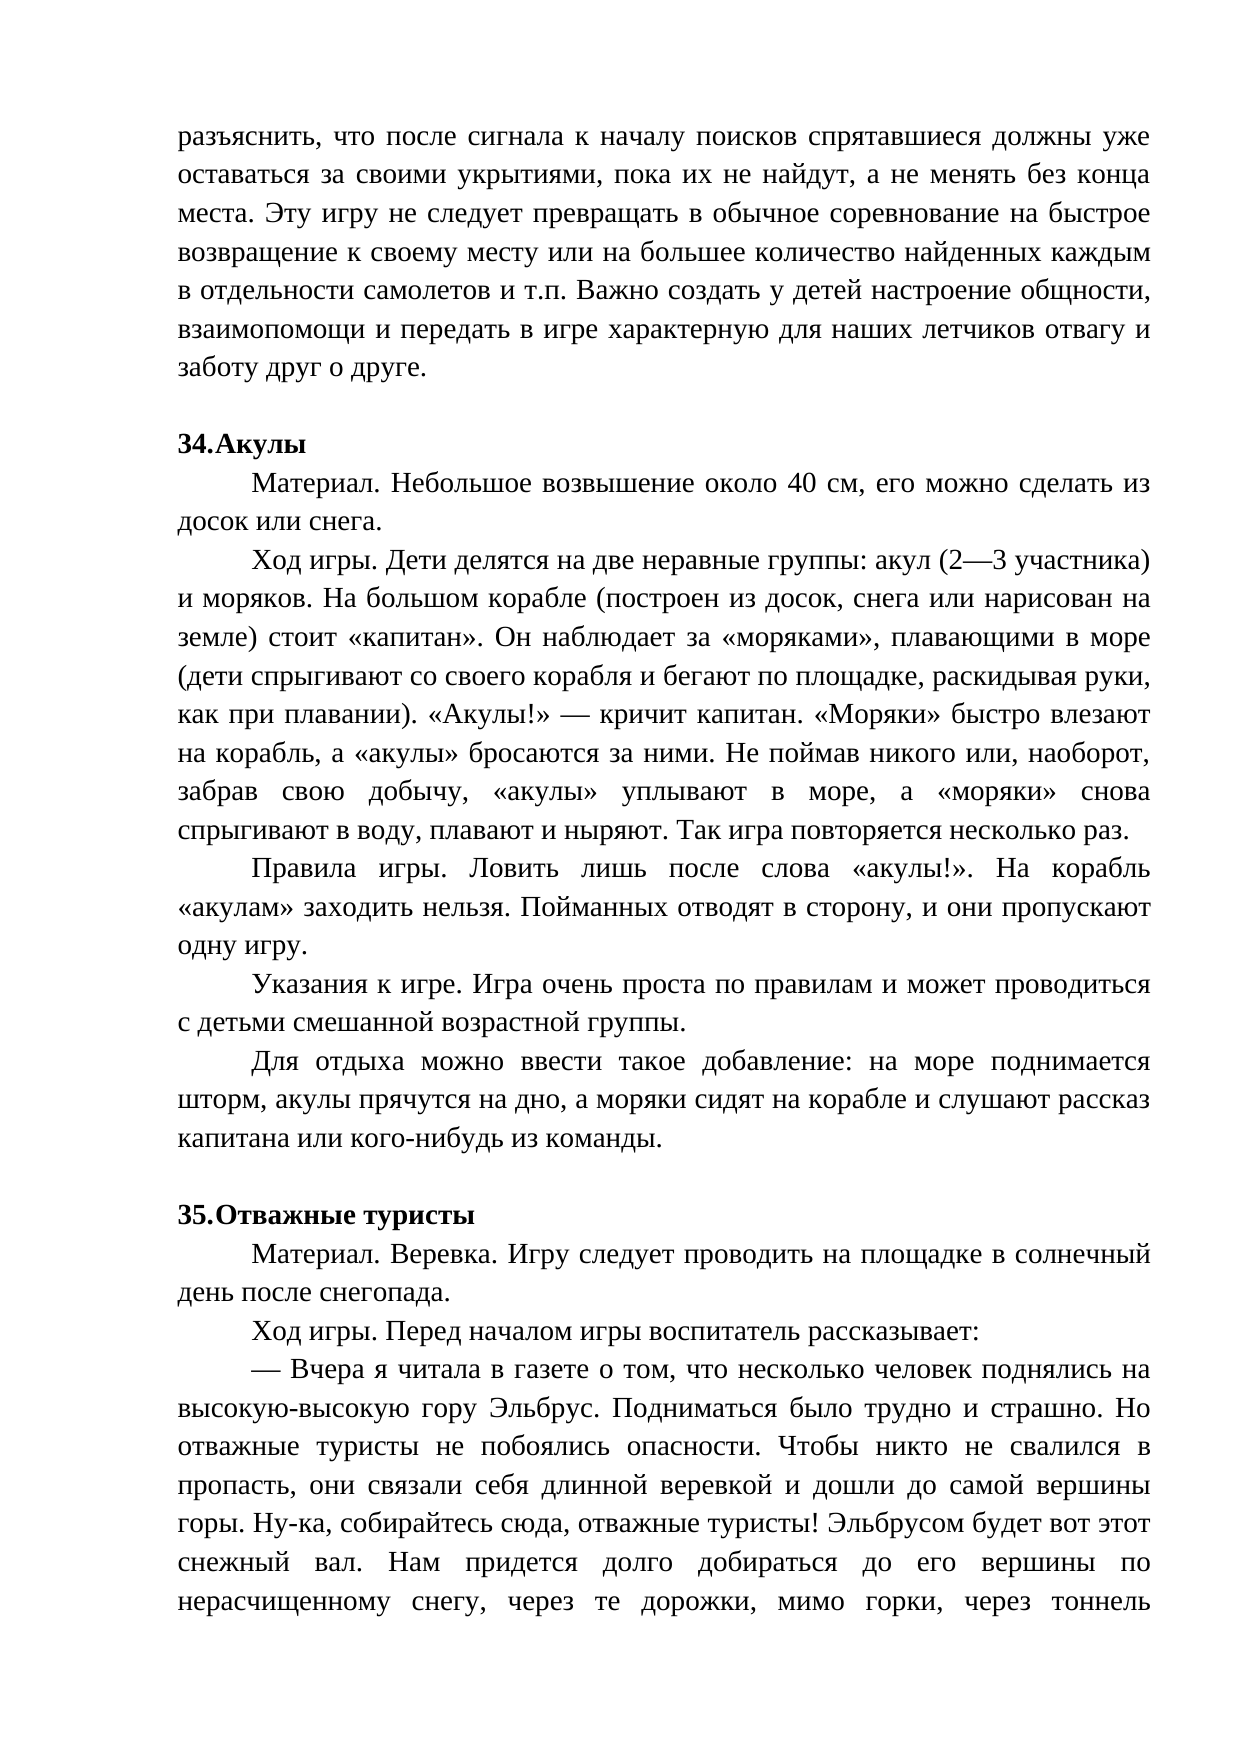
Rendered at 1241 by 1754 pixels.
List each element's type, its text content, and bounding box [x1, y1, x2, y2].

text Для отдыха можно ввести такое добавление: на море поднимается шторм, акулы прячутся на дно, а моряки сидят на корабле и слушают рассказ капитана или кого-нибудь из команды. [177, 1043, 1152, 1154]
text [177, 118, 1152, 383]
text Правила игры. Ловить лишь после слова «акулы!». На корабль «акулам» заходить нельзя. Пойманных отводят в сторону, и они пропускают одну игру. [177, 850, 1152, 961]
list Отважные туристы [177, 1197, 1152, 1231]
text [177, 1351, 1152, 1616]
list Акулы [177, 426, 1152, 460]
text Ход игры. Дети делятся на две неравные группы: акул (2—3 участника) и моряков. На большом корабле (построен из досок, снега или нарисован на земле) стоит «капитан». Он наблюдает за «моряками», плавающими в море (дети спрыгивают со своего корабля и бегают по площадке, раскидывая руки, как при плавании). «Акулы!» — кричит капитан. «Моряки» быстро влезают на корабль, а «акулы» бросаются за ними. Не поймав никого или, наоборот, забрав свою добычу, «акулы» уплывают в море, а «моряки» снова спрыгивают в воду, плавают и ныряют. Так игра повторяется несколько раз. [177, 542, 1152, 845]
text Указания к игре. Игра очень проста по правилам и может проводиться с детьми смешанной возрастной группы. [177, 966, 1152, 1038]
text Материал. Веревка. Игру следует проводить на площадке в солнечный день после снегопада. [177, 1236, 1152, 1308]
text Ход игры. Перед началом игры воспитатель рассказывает: [177, 1313, 1152, 1346]
text Материал. Небольшое возвышение около 40 см, его можно сделать из досок или снега. [177, 465, 1152, 537]
